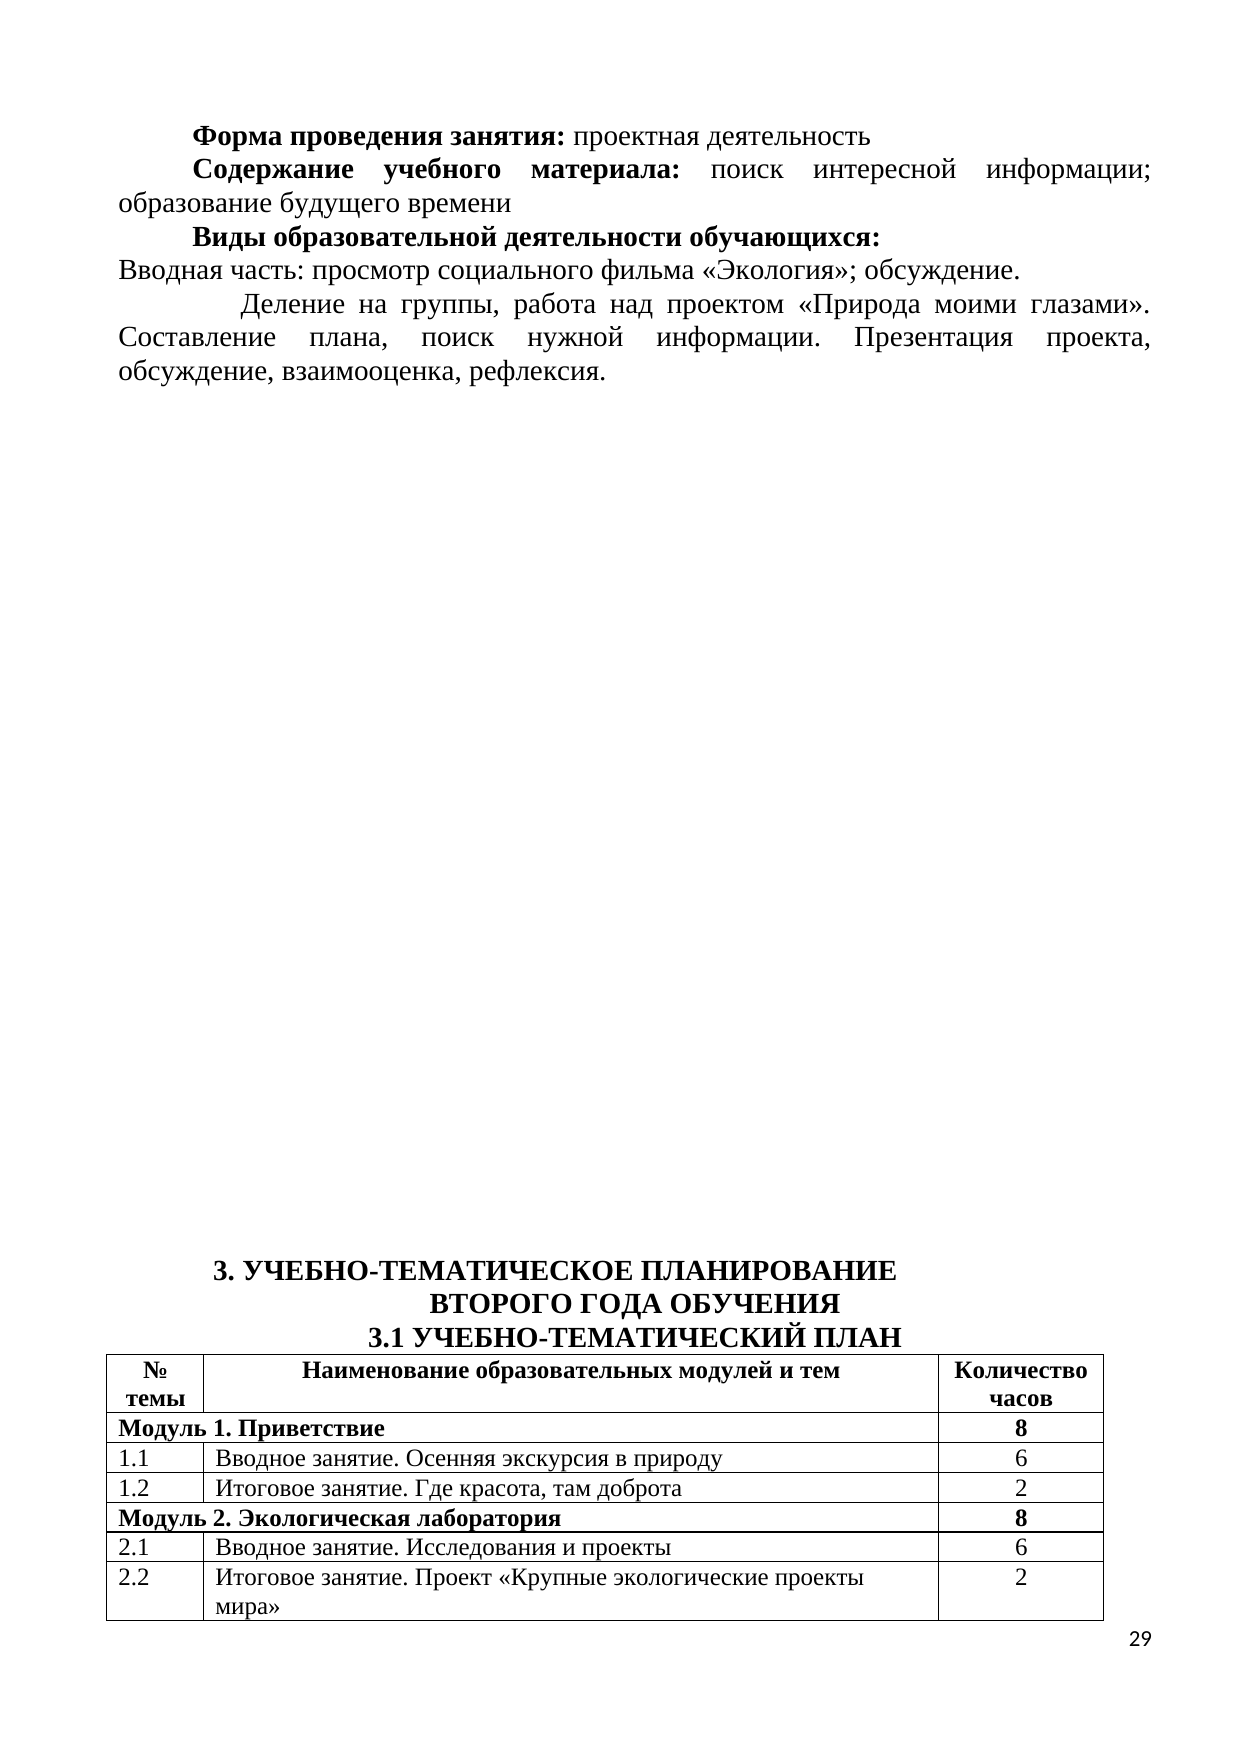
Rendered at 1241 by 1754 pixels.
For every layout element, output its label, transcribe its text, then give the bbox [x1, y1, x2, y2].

table_cell Вводное занятие. Осенняя экскурсия в природу [204, 1443, 938, 1472]
table_header № темы [107, 1355, 203, 1412]
text Деление на группы, работа над проектом «Природа моими глазами». Составление плана, поиск нужной информации. Презентация проекта, обсуждение, взаимооценка, рефлексия. [118, 286, 1152, 386]
text Вводная часть: просмотр социального фильма «Экология»; обсуждение. [118, 252, 1152, 286]
table_cell 8 [939, 1413, 1103, 1442]
table_cell Модуль 2. Экологическая лаборатория [107, 1503, 938, 1531]
table_cell 2.1 [107, 1533, 203, 1561]
text Форма проведения занятия: проектная деятельность [118, 118, 1152, 152]
text 3. УЧЕБНО-ТЕМАТИЧЕСКОЕ ПЛАНИРОВАНИЕ [118, 1253, 1152, 1287]
text ВТОРОГО ГОДА ОБУЧЕНИЯ [118, 1287, 1152, 1320]
table_cell 2 [939, 1473, 1103, 1502]
table_cell Итоговое занятие. Проект «Крупные экологические проекты мира» [204, 1562, 938, 1620]
table_header Наименование образовательных модулей и тем [204, 1355, 938, 1412]
table_cell 1.1 [107, 1443, 203, 1472]
table_cell Вводное занятие. Исследования и проекты [204, 1533, 938, 1561]
table_cell Модуль 1. Приветствие [107, 1413, 938, 1442]
table_cell 6 [939, 1443, 1103, 1472]
table_cell 2.2 [107, 1562, 203, 1620]
table_cell 6 [939, 1533, 1103, 1561]
text Виды образовательной деятельности обучающихся: [118, 219, 1152, 252]
table_header Количество часов [939, 1355, 1103, 1412]
table_cell Итоговое занятие. Где красота, там доброта [204, 1473, 938, 1502]
table_cell 2 [939, 1562, 1103, 1620]
table_cell 8 [939, 1503, 1103, 1531]
table_cell 1.2 [107, 1473, 203, 1502]
text 3.1 УЧЕБНО-ТЕМАТИЧЕСКИЙ ПЛАН [118, 1320, 1152, 1354]
text Содержание учебного материала: поиск интересной информации; образование будущего времени [118, 152, 1152, 219]
